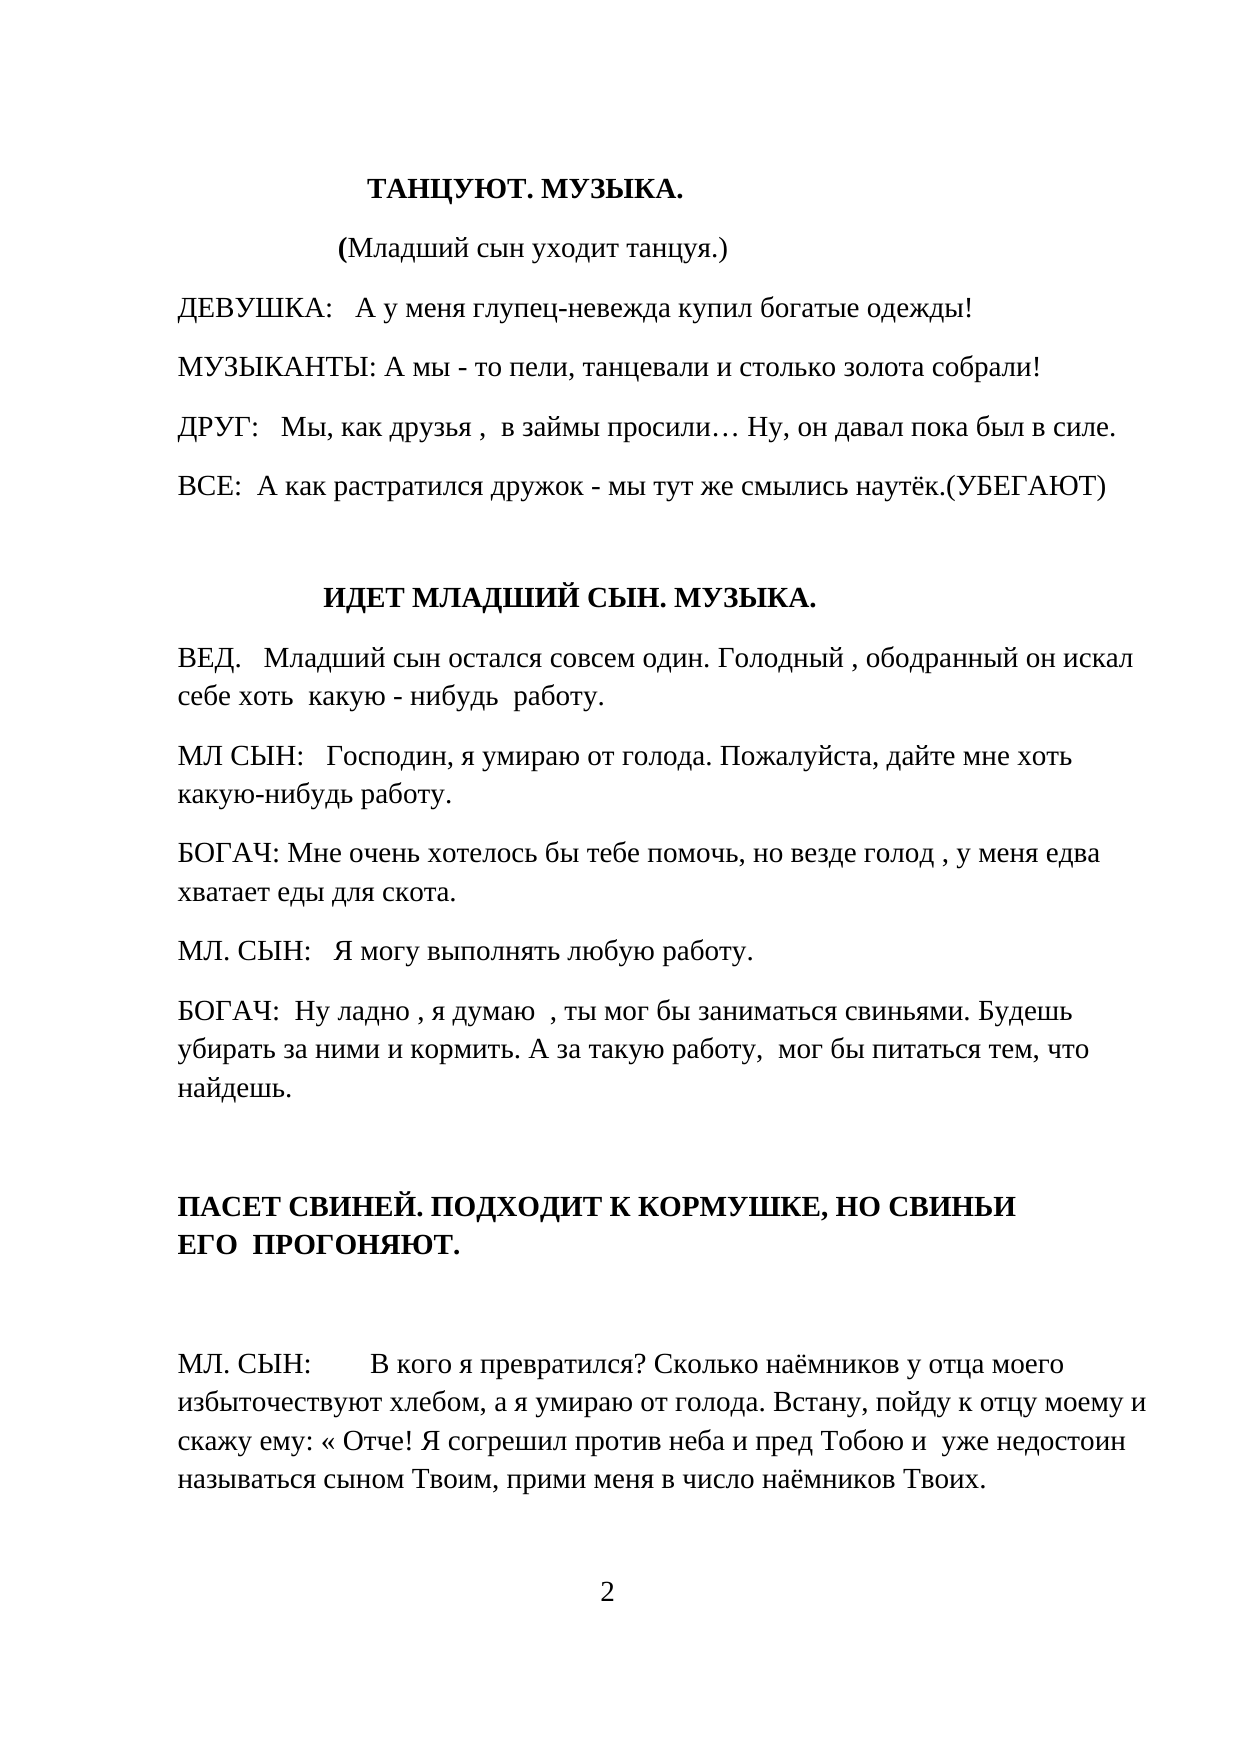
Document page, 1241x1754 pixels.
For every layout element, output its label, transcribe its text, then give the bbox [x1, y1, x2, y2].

text МУЗЫКАНТЫ: А мы - то пели, танцевали и столько золота собрали! [177, 349, 1152, 383]
text 2 [177, 1574, 1152, 1608]
text ТАНЦУЮТ. МУЗЫКА. [177, 171, 1152, 205]
text ВСЕ: А как растратился дружок - мы тут же смылись наутёк.(УБЕГАЮТ) [177, 468, 1152, 502]
text МЛ. СЫН: Я могу выполнять любую работу. [177, 933, 1152, 967]
text БОГАЧ: Мне очень хотелось бы тебе помочь, но везде голод , у меня едва хватает еды для скота. [177, 836, 1152, 908]
text БОГАЧ: Ну ладно , я думаю , ты мог бы заниматься свиньями. Будешь убирать за ними и кормить. А за такую работу, мог бы питаться тем, что найдешь. [177, 993, 1152, 1103]
text ДЕВУШКА: А у меня глупец-невежда купил богатые одежды! [177, 290, 1152, 323]
text МЛ. СЫН: В кого я превратился? Сколько наёмников у отца моего избыточествуют хлебом, а я умираю от голода. Встану, пойду к отцу моему и скажу ему: « Отче! Я согрешил против неба и пред Тобою и уже недостоин называться сыном Твоим, прими меня в число наёмников Твоих. [177, 1346, 1152, 1495]
text ВЕД. Младший сын остался совсем один. Голодный , ободранный он искал себе хоть какую - нибудь работу. [177, 640, 1152, 712]
text (Младший сын уходит танцуя.) [177, 231, 1152, 264]
text МЛ СЫН: Господин, я умираю от голода. Пожалуйста, дайте мне хоть какую-нибудь работу. [177, 738, 1152, 810]
text ИДЕТ МЛАДШИЙ СЫН. МУЗЫКА. [177, 580, 1152, 614]
text ПАСЕТ СВИНЕЙ. ПОДХОДИТ К КОРМУШКЕ, НО СВИНЬИ ЕГО ПРОГОНЯЮТ. [177, 1189, 1152, 1261]
text ДРУГ: Мы, как друзья , в займы просили… Ну, он давал пока был в силе. [177, 409, 1152, 442]
